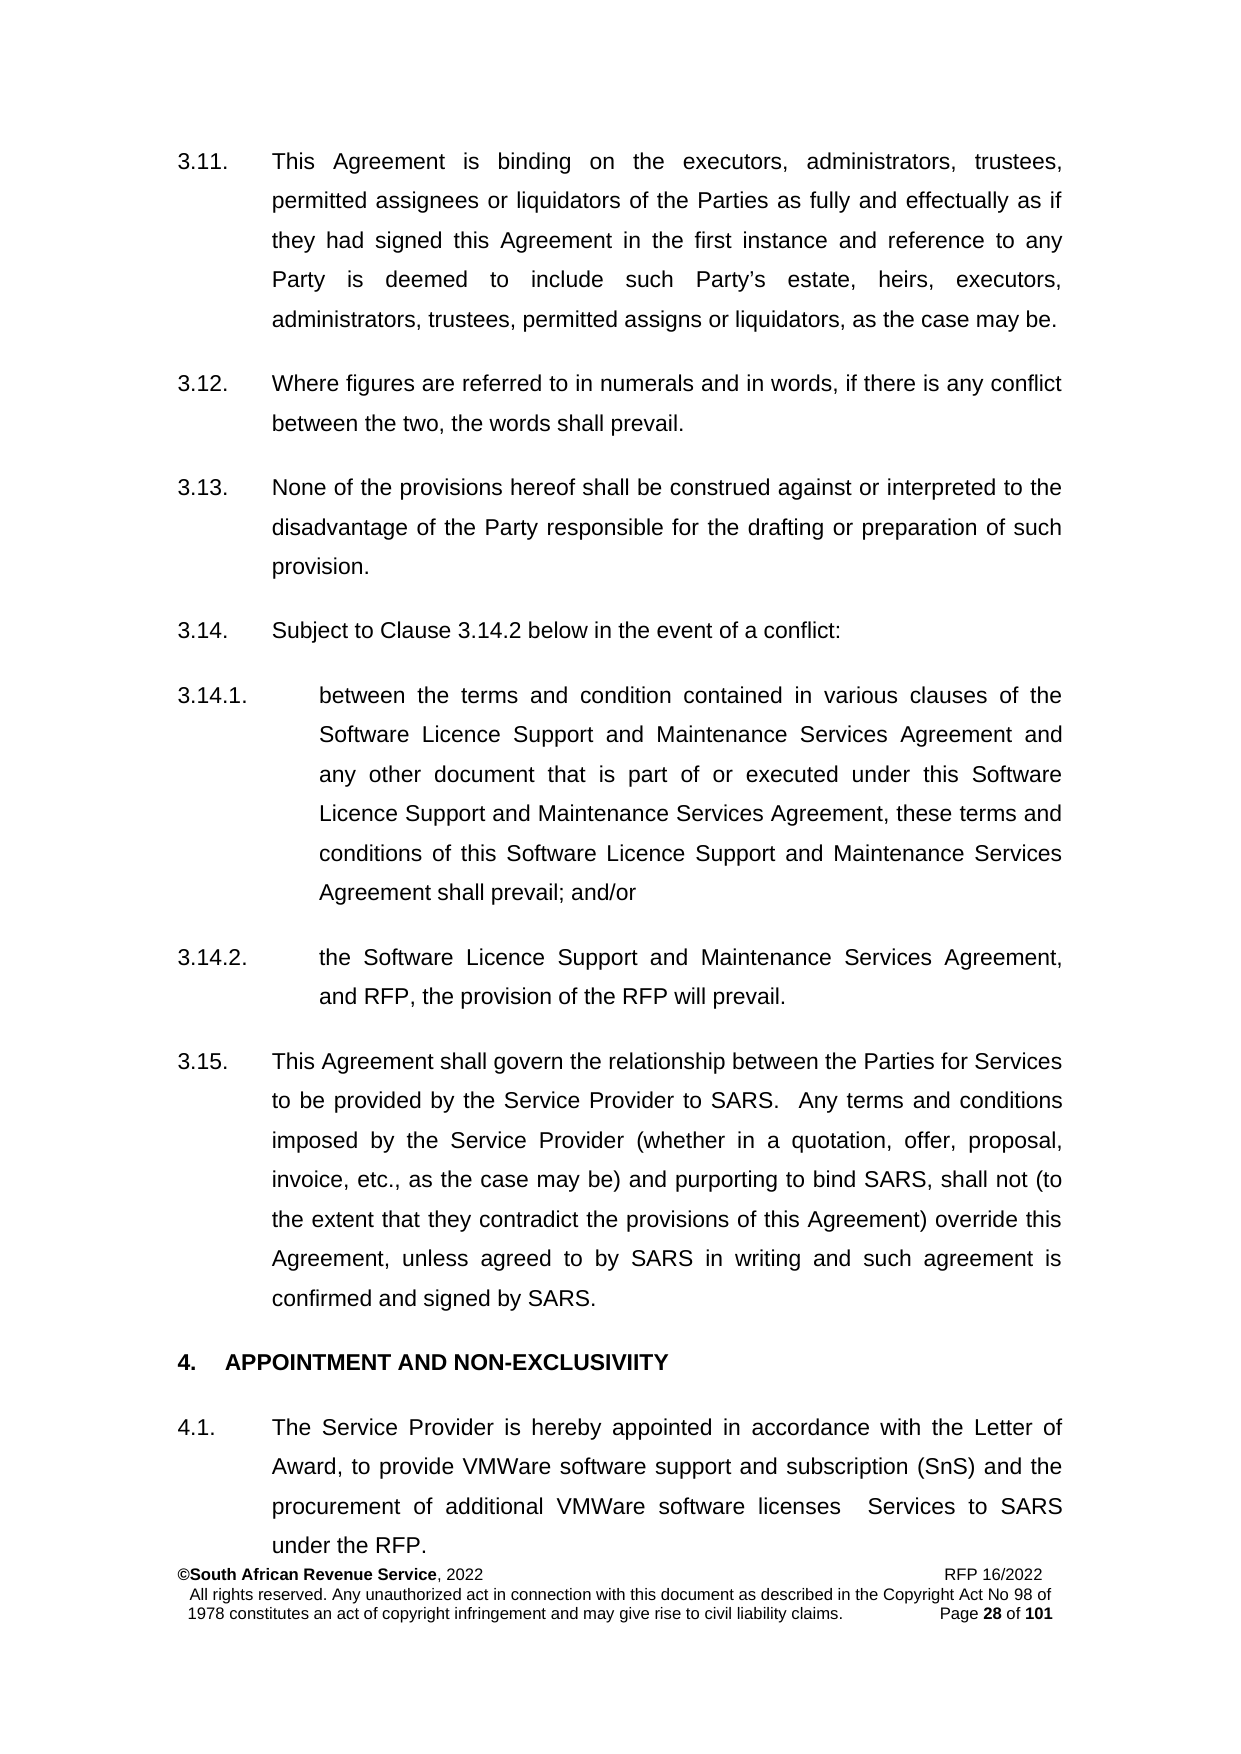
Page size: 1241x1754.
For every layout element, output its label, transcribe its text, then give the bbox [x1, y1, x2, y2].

list Appointment and non-exclusiviity [177, 1349, 1063, 1376]
list This Agreement is binding on the executors, administrators, trustees, permitted assignees or liquidators of the Parties as fully and effectually as if they had signed this Agreement in the first instance and reference to any Party is deemed to include such Party’s estate, heirs, executors, administrators, trustees, permitted assigns or liquidators, as the case may be. [177, 148, 1063, 332]
list Where figures are referred to in numerals and in words, if there is any conflict between the two, the words shall prevail. [177, 370, 1063, 436]
list None of the provisions hereof shall be construed against or interpreted to the disadvantage of the Party responsible for the drafting or preparation of such provision. [177, 474, 1063, 579]
list This Agreement shall govern the relationship between the Parties for Services to be provided by the Service Provider to SARS. Any terms and conditions imposed by the Service Provider (whether in a quotation, offer, proposal, invoice, etc., as the case may be) and purporting to bind SARS, shall not (to the extent that they contradict the provisions of this Agreement) override this Agreement, unless agreed to by SARS in writing and such agreement is confirmed and signed by SARS. [177, 1048, 1063, 1311]
list The Service Provider is hereby appointed in accordance with the Letter of Award, to provide VMWare software support and subscription (SnS) and the procurement of additional VMWare software licenses Services to SARS under the RFP. [177, 1414, 1063, 1558]
list between the terms and condition contained in various clauses of the Software Licence Support and Maintenance Services Agreement and any other document that is part of or executed under this Software Licence Support and Maintenance Services Agreement, these terms and conditions of this Software Licence Support and Maintenance Services Agreement shall prevail; and/or [177, 682, 1063, 906]
list the Software Licence Support and Maintenance Services Agreement, and RFP, the provision of the RFP will prevail. [177, 944, 1063, 1010]
list Subject to Clause 3.14.2 below in the event of a conflict: [177, 617, 1063, 644]
